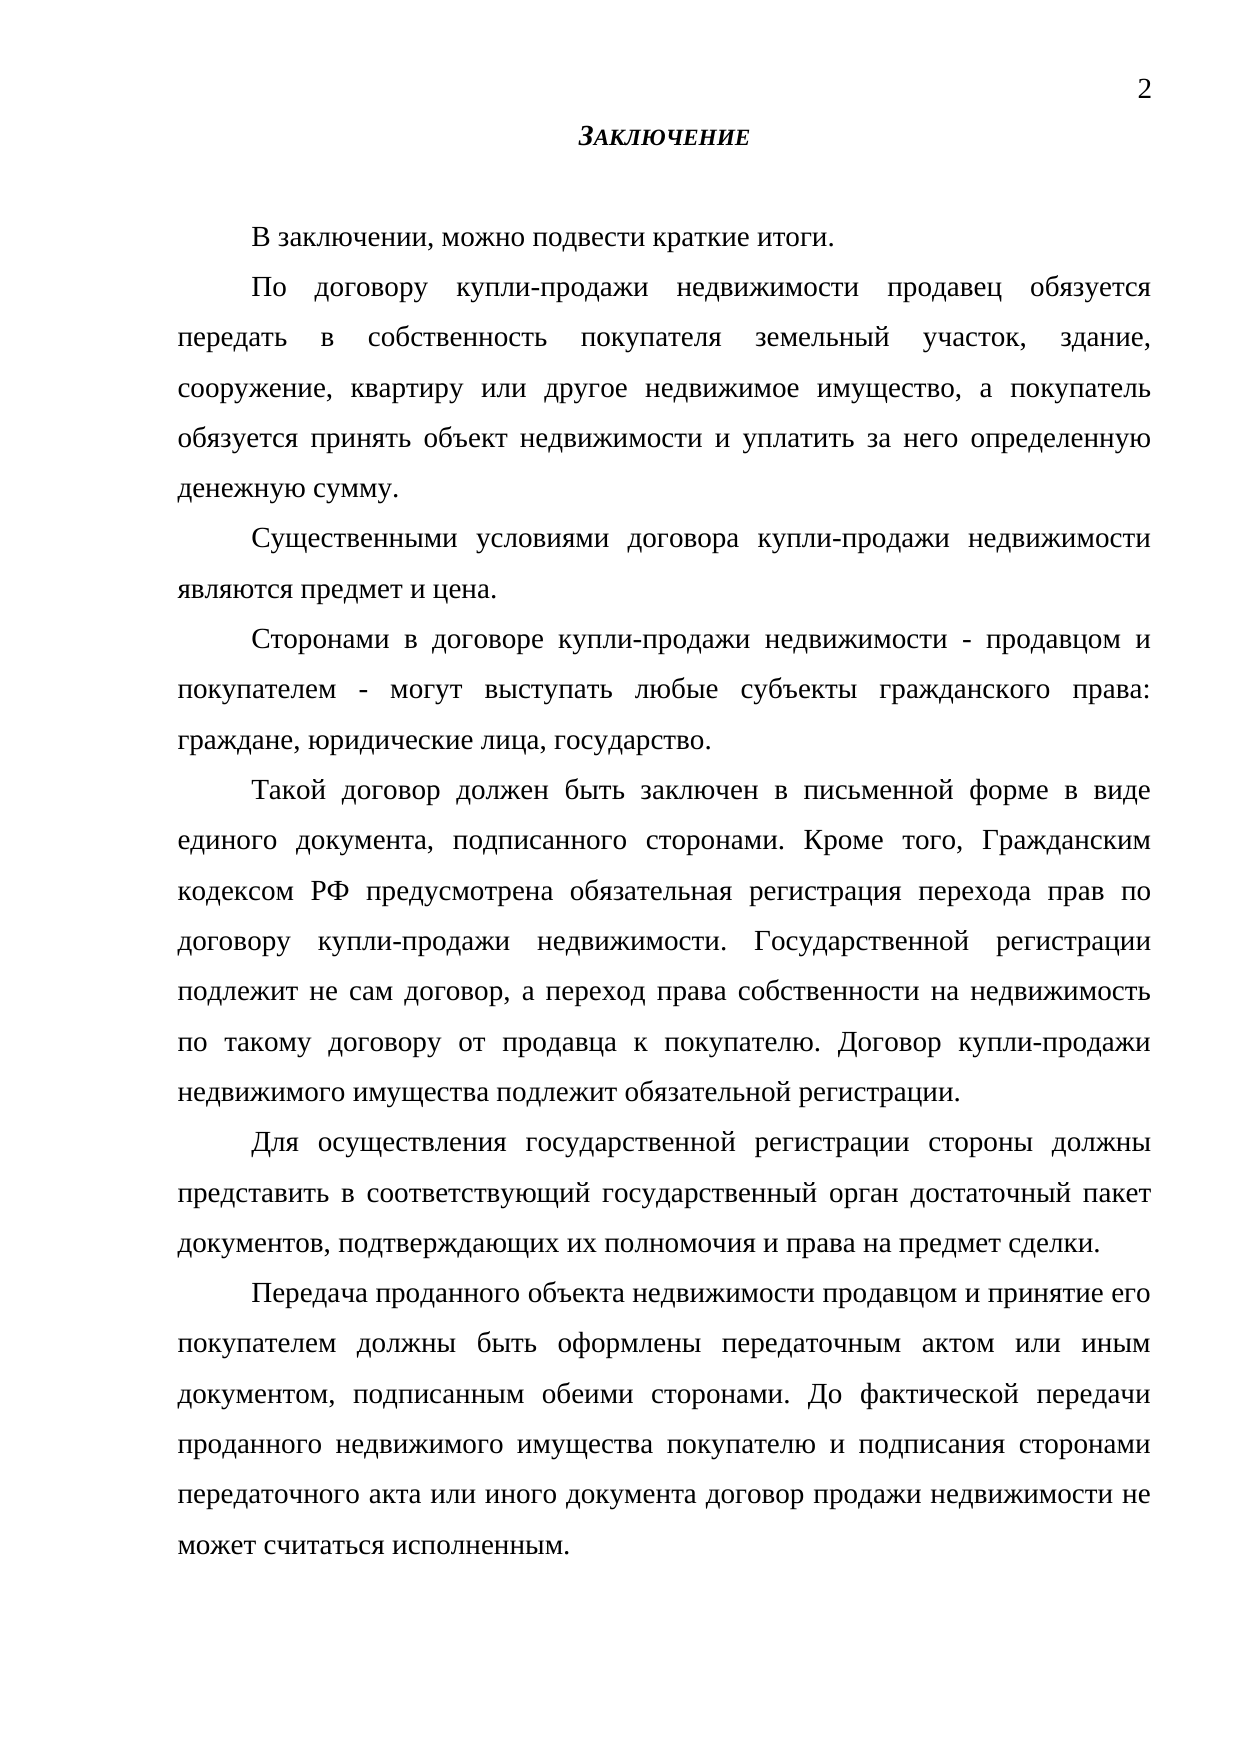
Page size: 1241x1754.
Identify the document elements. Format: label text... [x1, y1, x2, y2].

text Для осуществления государственной регистрации стороны должны представить в соответствующий государственный орган достаточный пакет документов, подтверждающих их полномочия и права на предмет сделки. [177, 1124, 1152, 1258]
text Существенными условиями договора купли-продажи недвижимости являются предмет и цена. [177, 521, 1152, 604]
text По договору купли-продажи недвижимости продавец обязуется передать в собственность покупателя земельный участок, здание, сооружение, квартиру или другое недвижимое имущество, а покупатель обязуется принять объект недвижимости и уплатить за него определенную денежную сумму. [177, 269, 1152, 504]
text Сторонами в договоре купли-продажи недвижимости - продавцом и покупателем - могут выступать любые субъекты гражданского права: граждане, юридические лица, государство. [177, 621, 1152, 755]
text В заключении, можно подвести краткие итоги. [177, 219, 1152, 252]
subtitle Заключение [177, 118, 1152, 152]
text Передача проданного объекта недвижимости продавцом и принятие его покупателем должны быть оформлены передаточным актом или иным документом, подписанным обеими сторонами. До фактической передачи проданного недвижимого имущества покупателю и подписания сторонами передаточного акта или иного документа договор продажи недвижимости не может считаться исполненным. [177, 1275, 1152, 1560]
text Такой договор должен быть заключен в письменной форме в виде единого документа, подписанного сторонами. Кроме того, Гражданским кодексом РФ предусмотрена обязательная регистрация перехода прав по договору купли-продажи недвижимости. Государственной регистрации подлежит не сам договор, а переход права собственности на недвижимость по такому договору от продавца к покупателю. Договор купли-продажи недвижимого имущества подлежит обязательной регистрации. [177, 772, 1152, 1108]
